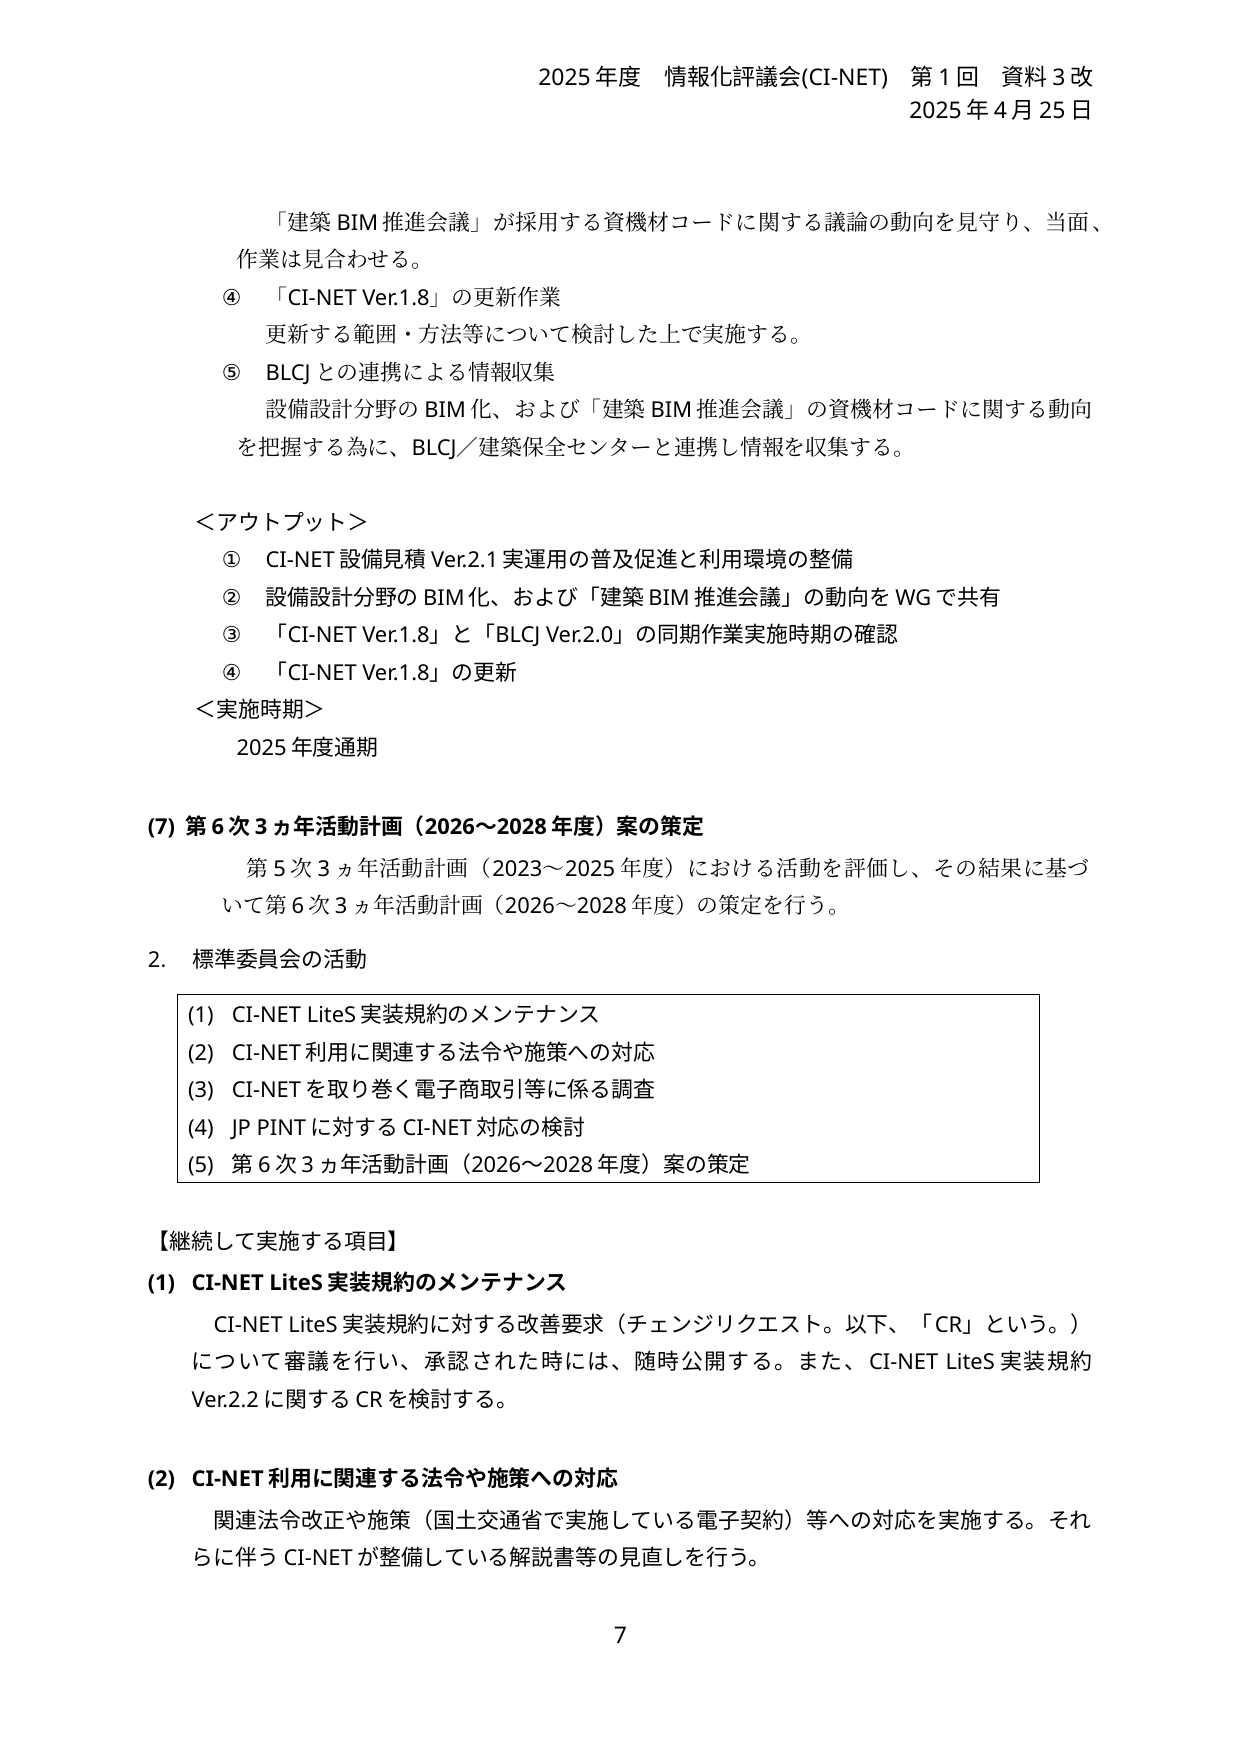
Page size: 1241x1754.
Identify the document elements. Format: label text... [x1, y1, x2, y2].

list CI-NET LiteS実装規約に対する改善要求（チェンジリクエスト。以下、「CR」という。）について審議を行い、承認された時には、随時公開する。また、CI-NET LiteS実装規約Ver.2.2に関するCRを検討する。 [191, 1304, 1092, 1417]
text 更新する範囲・方法等について検討した上で実施する。 [236, 314, 1092, 352]
subtitle 第6次3ヵ年活動計画（2026～2028年度）案の策定 [148, 806, 1092, 844]
list 「CI-NET Ver.1.8」と「BLCJ Ver.2.0」の同期作業実施時期の確認 [222, 614, 1092, 652]
text ＜実施時期＞ [169, 689, 1092, 727]
subtitle CI-NET LiteS実装規約のメンテナンス [148, 1262, 1092, 1300]
list CI-NET設備見積Ver.2.1実運用の普及促進と利用環境の整備 [222, 539, 1092, 577]
text 設備設計分野のBIM化、および「建築BIM推進会議」の資機材コードに関する動向を把握する為に、BLCJ／建築保全センターと連携し情報を収集する。 [236, 389, 1092, 464]
text 第5次3ヵ年活動計画（2023～2025年度）における活動を評価し、その結果に基づいて第6次3ヵ年活動計画（2026～2028年度）の策定を行う。 [221, 848, 1092, 923]
text 「建築BIM推進会議」が採用する資機材コードに関する議論の動向を見守り、当面、作業は見合わせる。 [236, 202, 1092, 277]
text 【継続して実施する項目】 [148, 1221, 1092, 1258]
text ＜アウトプット＞ [169, 502, 1092, 539]
list 関連法令改正や施策（国土交通省で実施している電子契約）等への対応を実施する。それらに伴うCI-NETが整備している解説書等の見直しを行う。 [191, 1500, 1092, 1575]
list 「CI-NET Ver.1.8」の更新 [222, 652, 1092, 689]
subtitle 標準委員会の活動 [148, 939, 1092, 977]
list BLCJとの連携による情報収集 [222, 352, 1092, 389]
table_header CI-NET LiteS実装規約のメンテナンス CI-NET利用に関連する法令や施策への対応 CI-NETを取り巻く電子商取引等に係る調査 JP PINTに対するCI-NET対応の検討 第6次3ヵ年活動計画（2026～2028年度）案の策定 [178, 995, 1039, 1182]
text 2025年度通期 [236, 727, 1092, 764]
list 「CI-NET Ver.1.8」の更新作業 [222, 277, 1092, 314]
list 設備設計分野のBIM化、および「建築BIM推進会議」の動向をWGで共有 [222, 577, 1092, 614]
subtitle CI-NET利用に関連する法令や施策への対応 [148, 1458, 1092, 1496]
